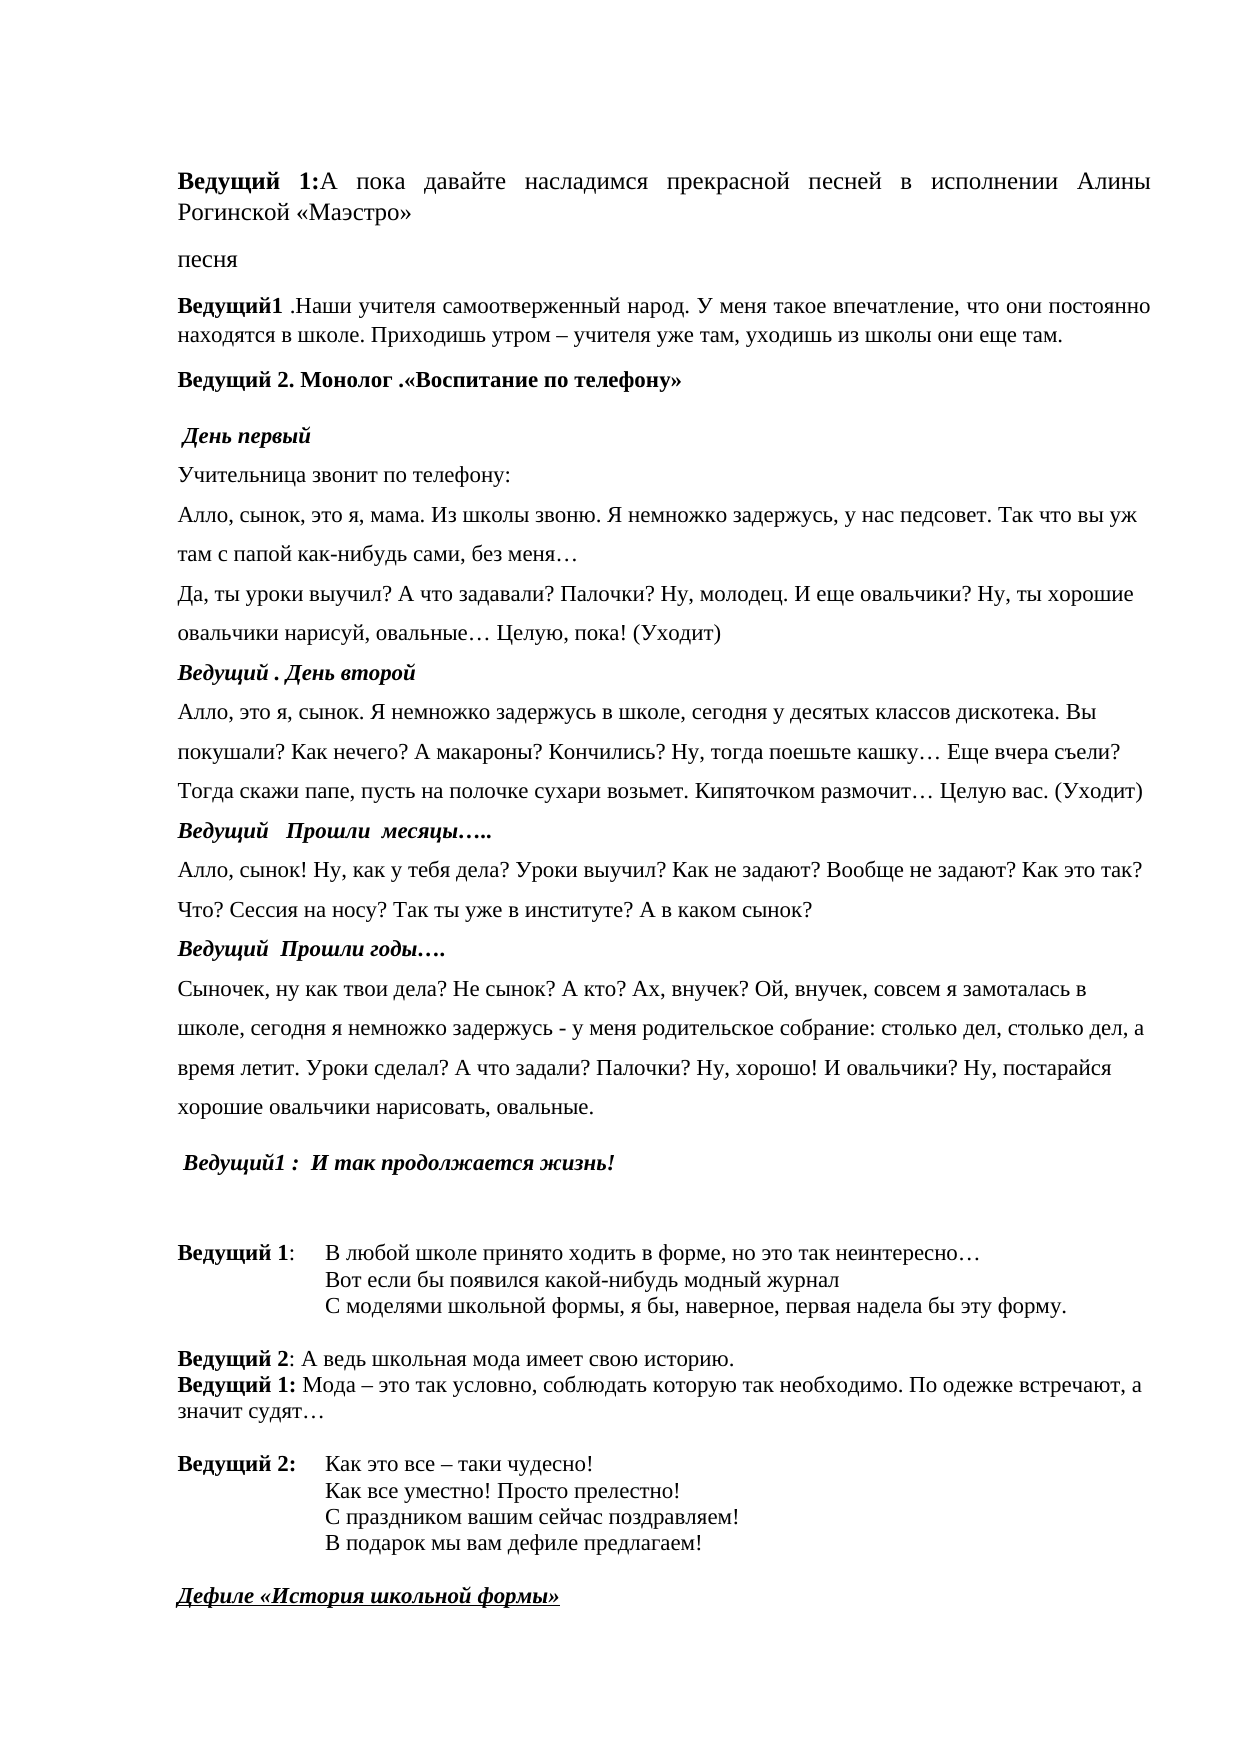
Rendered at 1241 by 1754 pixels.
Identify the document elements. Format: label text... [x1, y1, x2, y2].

text С моделями школьной формы, я бы, наверное, первая надела бы эту форму. [325, 1292, 1152, 1318]
text Дефиле «История школьной формы» [177, 1582, 1152, 1608]
text С праздником вашим сейчас поздравляем! [325, 1503, 1152, 1529]
text Ведущий 1: В любой школе принято ходить в форме, но это так неинтересно… [177, 1239, 1152, 1266]
text Ведущий 1:А пока давайте насладимся прекрасной песней в исполнении Алины Рогинской «Маэстро» [177, 166, 1152, 226]
text В подарок мы вам дефиле предлагаем! [325, 1529, 1152, 1556]
text День первый Учительница звонит по телефону: Алло, сынок, это я, мама. Из школы звоню. Я немножко задержусь, у нас педсовет. Так что вы уж там с папой как-нибудь сами, без меня… Да, ты уроки выучил? А что задавали? Палочки? Ну, молодец. И еще овальчики? Ну, ты хорошие овальчики нарисуй, овальные… Целую, пока! (Уходит) Ведущий . День второй Алло, это я, сынок. Я немножко задержусь в школе, сегодня у десятых классов дискотека. Вы покушали? Как нечего? А макароны? Кончились? Ну, тогда поешьте кашку… Еще вчера съели? Тогда скажи папе, пусть на полочке сухари возьмет. Кипяточком размочит… Целую вас. (Уходит) Ведущий Прошли месяцы….. Алло, сынок! Ну, как у тебя дела? Уроки выучил? Как не задают? Вообще не задают? Как это так? Что? Сессия на носу? Так ты уже в институте? А в каком сынок? Ведущий Прошли годы…. Сыночек, ну как твои дела? Не сынок? А кто? Ах, внучек? Ой, внучек, совсем я замоталась в школе, сегодня я немножко задержусь - у меня родительское собрание: столько дел, столько дел, а время летит. Уроки сделал? А что задали? Палочки? Ну, хорошо! И овальчики? Ну, постарайся хорошие овальчики нарисовать, овальные. [177, 422, 1152, 1119]
text Ведущий 1: Мода – это так условно, соблюдать которую так необходимо. По одежке встречают, а значит судят… [177, 1371, 1152, 1424]
text песня [177, 244, 1152, 273]
text Ведущий1 .Наши учителя самоотверженный народ. У меня такое впечатление, что они постоянно находятся в школе. Приходишь утром – учителя уже там, уходишь из школы они еще там. [177, 292, 1152, 347]
text Как все уместно! Просто прелестно! [251, 1477, 1152, 1503]
text Ведущий 2: А ведь школьная мода имеет свою историю. [177, 1345, 1152, 1371]
text Ведущий 2: Как это все – таки чудесно! [177, 1450, 1152, 1477]
text Ведущий1 : И так продолжается жизнь! [177, 1149, 1152, 1176]
text Вот если бы появился какой-нибудь модный журнал [251, 1266, 1152, 1292]
text Ведущий 2. Монолог .«Воспитание по телефону» [177, 366, 1152, 392]
